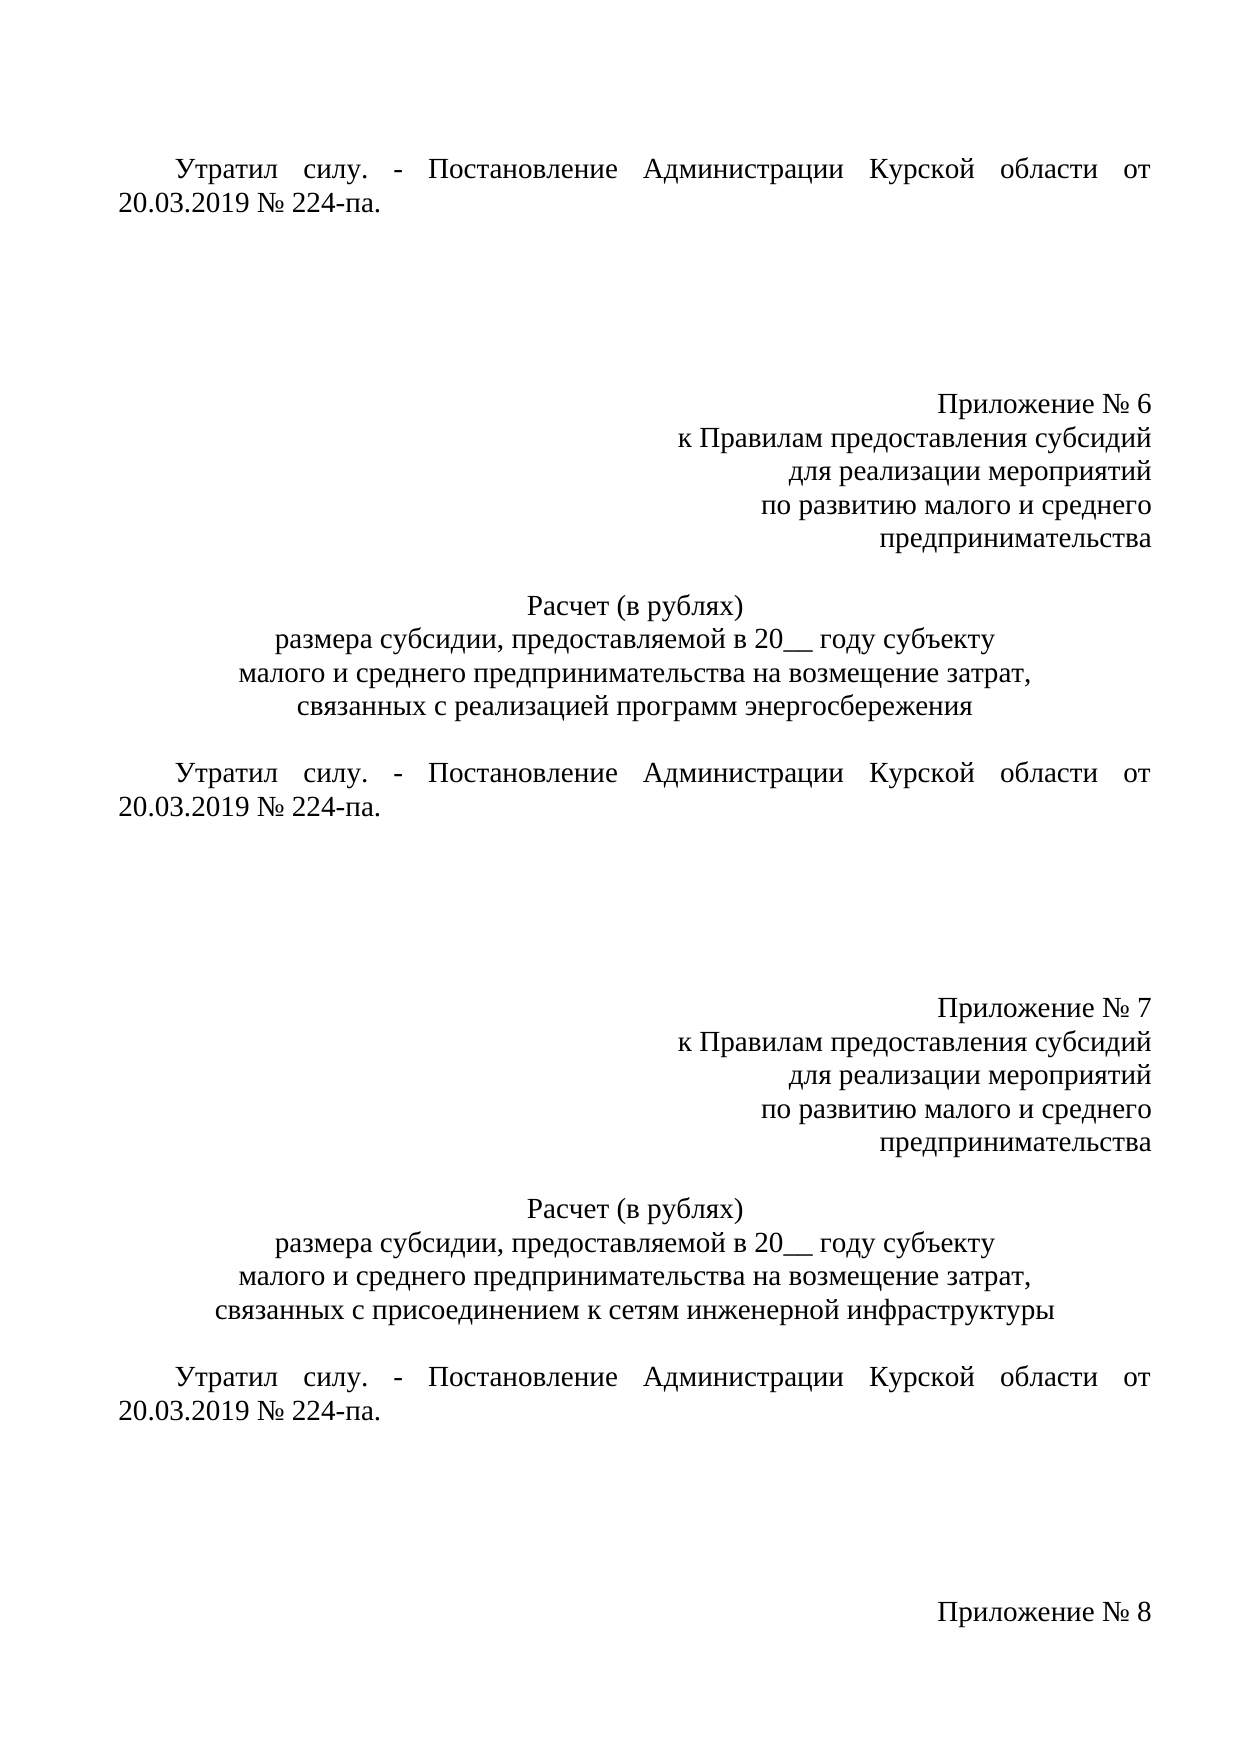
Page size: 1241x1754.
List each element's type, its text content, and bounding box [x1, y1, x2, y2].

text размера субсидии, предоставляемой в 20__ году субъекту [118, 621, 1152, 655]
text малого и среднего предпринимательства на возмещение затрат, [118, 655, 1152, 688]
text по развитию малого и среднего [118, 487, 1152, 521]
text предпринимательства [118, 1124, 1152, 1158]
text к Правилам предоставления субсидий [118, 1024, 1152, 1057]
text связанных с присоединением к сетям инженерной инфраструктуры [118, 1292, 1152, 1326]
text для реализации мероприятий [118, 453, 1152, 487]
text к Правилам предоставления субсидий [118, 420, 1152, 453]
text по развитию малого и среднего [118, 1091, 1152, 1124]
text Расчет (в рублях) [118, 1191, 1152, 1225]
text размера субсидии, предоставляемой в 20__ году субъекту [118, 1225, 1152, 1258]
text Утратил силу. - Постановление Администрации Курской области от 20.03.2019 № 224-па. [118, 755, 1152, 822]
text предпринимательства [118, 521, 1152, 554]
text Приложение № 8 [118, 1594, 1152, 1627]
text Расчет (в рублях) [118, 588, 1152, 621]
text для реализации мероприятий [118, 1057, 1152, 1091]
text малого и среднего предпринимательства на возмещение затрат, [118, 1258, 1152, 1292]
text Утратил силу. - Постановление Администрации Курской области от 20.03.2019 № 224-па. [118, 1359, 1152, 1426]
text связанных с реализацией программ энергосбережения [118, 688, 1152, 722]
text Утратил силу. - Постановление Администрации Курской области от 20.03.2019 № 224-па. [118, 152, 1152, 219]
text Приложение № 7 [118, 990, 1152, 1024]
text Приложение № 6 [118, 386, 1152, 420]
